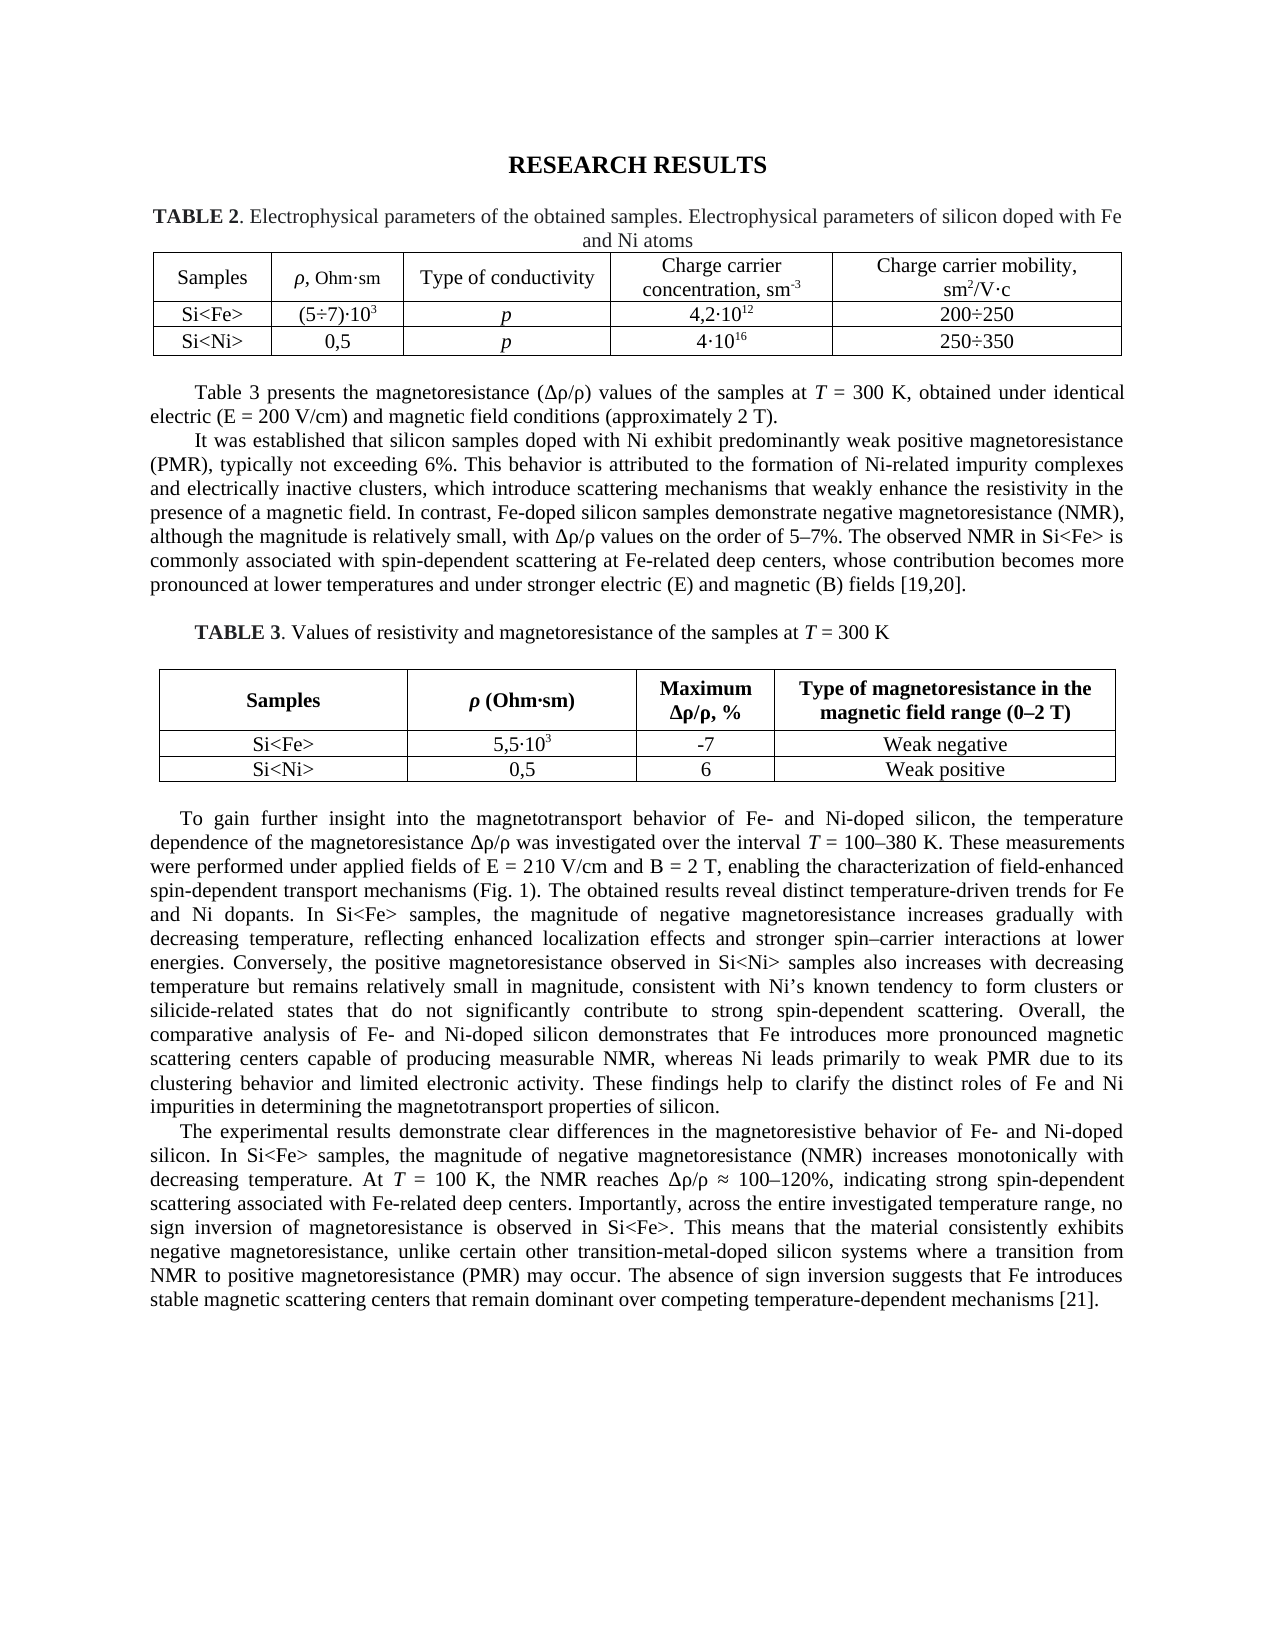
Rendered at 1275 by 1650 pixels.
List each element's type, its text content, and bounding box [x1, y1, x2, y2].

table_header Samples [160, 670, 407, 730]
table_header ρ, Ohm·sm [272, 253, 403, 301]
table_cell Si<Fe> [154, 302, 271, 326]
text Table 3 presents the magnetoresistance (Δρ/ρ) values of the samples at T = 300 K, obtained under identical electric (E = 200 V/cm) and magnetic field conditions (approximately 2 T). [150, 380, 1125, 428]
table_cell Si<Fe> [160, 731, 407, 756]
table_cell 250÷350 [833, 327, 1121, 354]
table_cell Weak negative [775, 731, 1115, 756]
table_cell 0,5 [272, 327, 403, 354]
text It was established that silicon samples doped with Ni exhibit predominantly weak positive magnetoresistance (PMR), typically not exceeding 6%. This behavior is attributed to the formation of Ni-related impurity complexes and electrically inactive clusters, which introduce scattering mechanisms that weakly enhance the resistivity in the presence of a magnetic field. In contrast, Fe-doped silicon samples demonstrate negative magnetoresistance (NMR), although the magnitude is relatively small, with Δρ/ρ values on the order of 5–7%. The observed NMR in Si<Fe> is commonly associated with spin-dependent scattering at Fe-related deep centers, whose contribution becomes more pronounced at lower temperatures and under stronger electric (E) and magnetic (B) fields [19,20]. [150, 428, 1125, 596]
table_cell 0,5 [408, 757, 636, 781]
table_cell 200÷250 [833, 302, 1121, 326]
table_header Samples [154, 253, 271, 301]
table_header Charge carrier concentration, sm-3 [611, 253, 832, 301]
table_cell Si<Ni> [160, 757, 407, 781]
text TABLE 2. Electrophysical parameters of the obtained samples. Electrophysical parameters of silicon doped with Fe and Ni atoms [150, 204, 1125, 252]
text The experimental results demonstrate clear differences in the magnetoresistive behavior of Fe- and Ni-doped silicon. In Si<Fe> samples, the magnitude of negative magnetoresistance (NMR) increases monotonically with decreasing temperature. At T = 100 K, the NMR reaches Δρ/ρ ≈ 100–120%, indicating strong spin-dependent scattering associated with Fe-related deep centers. Importantly, across the entire investigated temperature range, no sign inversion of magnetoresistance is observed in Si<Fe>. This means that the material consistently exhibits negative magnetoresistance, unlike certain other transition-metal-doped silicon systems where a transition from NMR to positive magnetoresistance (PMR) may occur. The absence of sign inversion suggests that Fe introduces stable magnetic scattering centers that remain dominant over competing temperature-dependent mechanisms [21]. [150, 1118, 1125, 1311]
table_header Charge carrier mobility, sm2/V·c [833, 253, 1121, 301]
table_header Type of magnetoresistance in the magnetic field range (0–2 T) [775, 670, 1115, 730]
table_cell p [404, 302, 610, 326]
table_cell p [404, 327, 610, 354]
table_cell Weak positive [775, 757, 1115, 781]
table_cell 4·1016 [611, 327, 832, 354]
table_cell (5÷7)∙103 [272, 302, 403, 326]
table_cell 5,5∙103 [408, 731, 636, 756]
text TABLE 3. Values of resistivity and magnetoresistance of the samples at T = 300 K [150, 620, 1125, 644]
text To gain further insight into the magnetotransport behavior of Fe- and Ni-doped silicon, the temperature dependence of the magnetoresistance Δρ/ρ was investigated over the interval T = 100–380 K. These measurements were performed under applied fields of E = 210 V/cm and B = 2 T, enabling the characterization of field-enhanced spin-dependent transport mechanisms (Fig. 1). The obtained results reveal distinct temperature-driven trends for Fe and Ni dopants. In Si<Fe> samples, the magnitude of negative magnetoresistance increases gradually with decreasing temperature, reflecting enhanced localization effects and stronger spin–carrier interactions at lower energies. Conversely, the positive magnetoresistance observed in Si<Ni> samples also increases with decreasing temperature but remains relatively small in magnitude, consistent with Ni’s known tendency to form clusters or silicide-related states that do not significantly contribute to strong spin-dependent scattering. Overall, the comparative analysis of Fe- and Ni-doped silicon demonstrates that Fe introduces more pronounced magnetic scattering centers capable of producing measurable NMR, whereas Ni leads primarily to weak PMR due to its clustering behavior and limited electronic activity. These findings help to clarify the distinct roles of Fe and Ni impurities in determining the magnetotransport properties of silicon. [150, 806, 1125, 1118]
table_header Maximum Δρ/ρ, % [637, 670, 774, 730]
table_header Type of conductivity [404, 253, 610, 301]
table_header ρ (Ohm∙sm) [408, 670, 636, 730]
table_cell 4,2∙1012 [611, 302, 832, 326]
table_cell 6 [637, 757, 774, 781]
table_cell -7 [637, 731, 774, 756]
text RESEARCH RESULTS [150, 150, 1125, 179]
table_cell Si<Ni> [154, 327, 271, 354]
